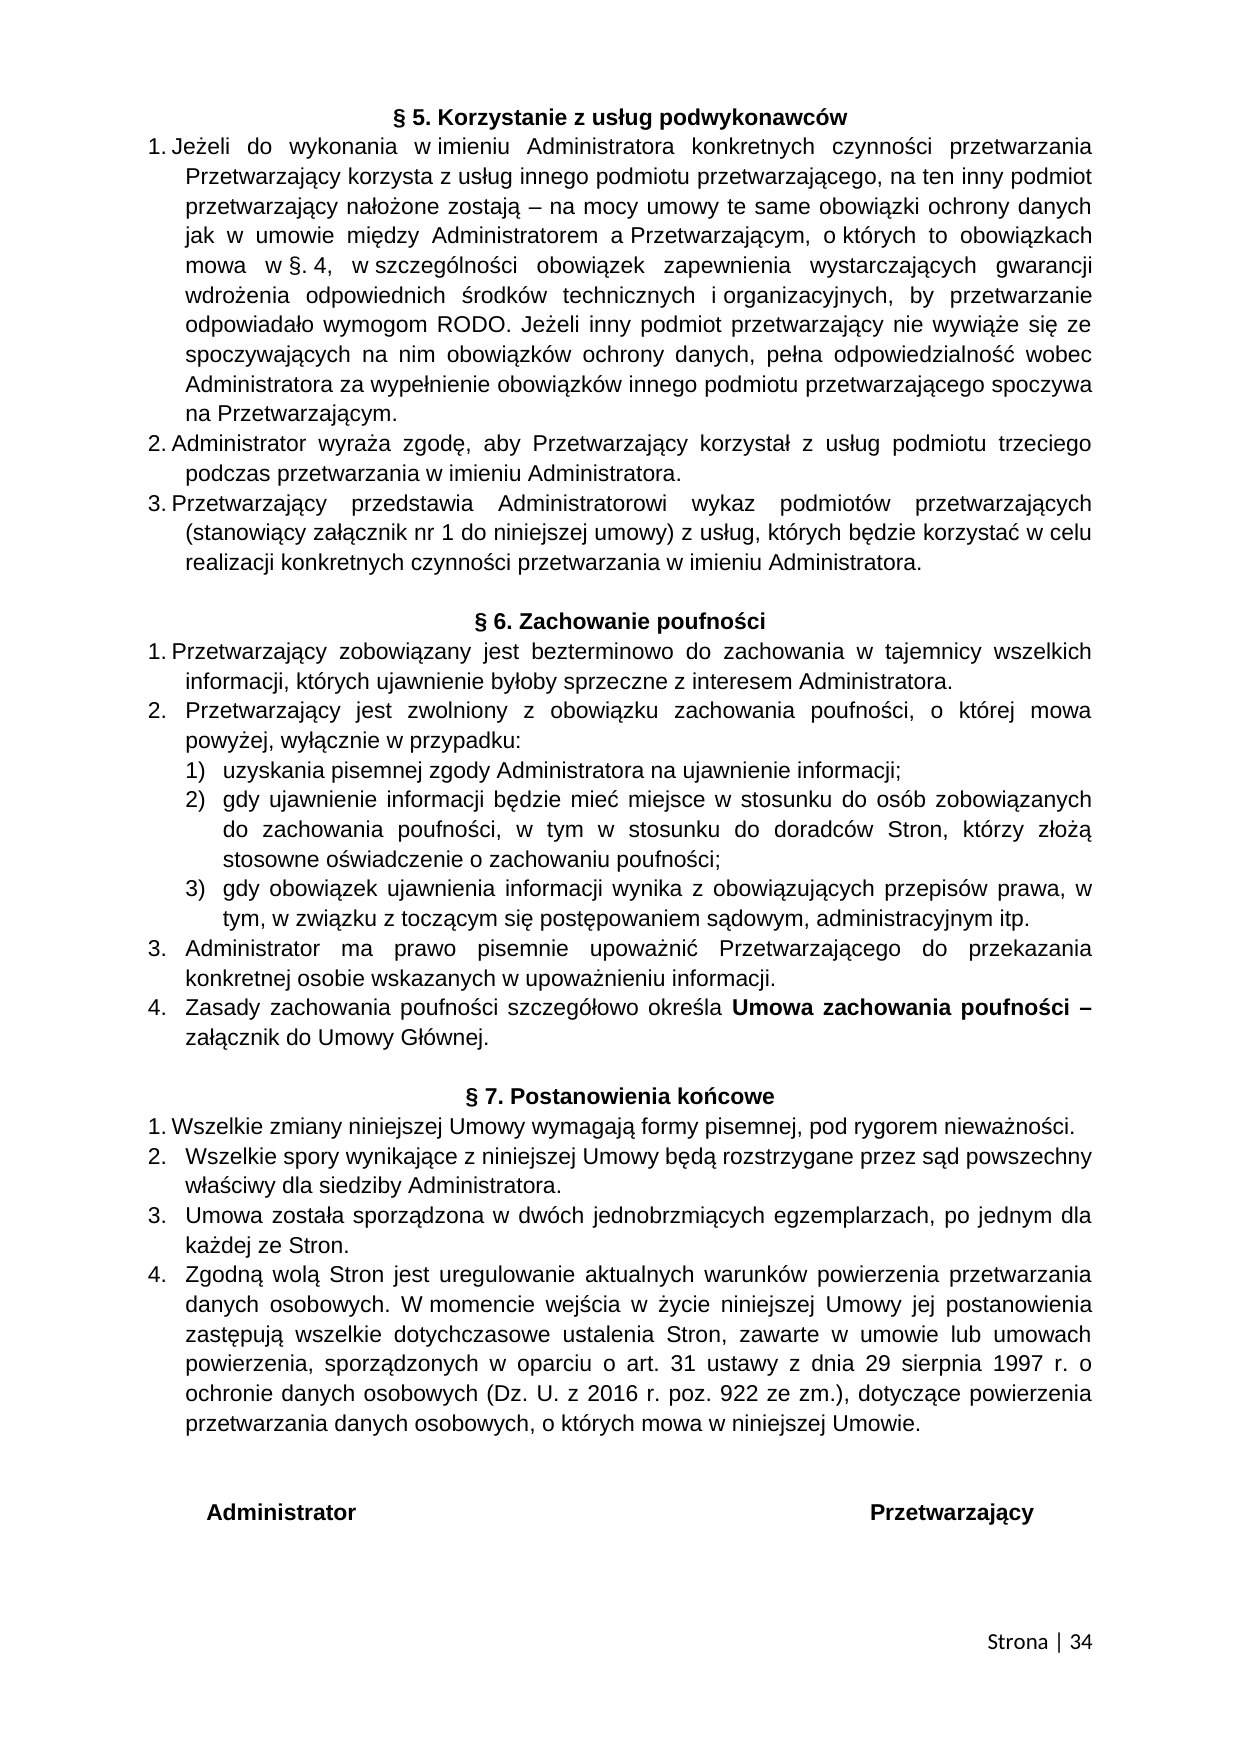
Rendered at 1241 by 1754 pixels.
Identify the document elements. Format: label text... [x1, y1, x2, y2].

text Przetwarzający jest zwolniony z obowiązku zachowania poufności, o której mowa powyżej, wyłącznie w przypadku: [148, 697, 1092, 753]
list Jeżeli do wykonania w imieniu Administratora konkretnych czynności przetwarzania Przetwarzający korzysta z usług innego podmiotu przetwarzającego, na ten inny podmiot przetwarzający nałożone zostają – na mocy umowy te same obowiązki ochrony danych jak w umowie między Administratorem a Przetwarzającym, o których to obowiązkach mowa w §. 4, w szczególności obowiązek zapewnienia wystarczających gwarancji wdrożenia odpowiednich środków technicznych i organizacyjnych, by przetwarzanie odpowiadało wymogom RODO. Jeżeli inny podmiot przetwarzający nie wywiąże się ze spoczywających na nim obowiązków ochrony danych, pełna odpowiedzialność wobec Administratora za wypełnienie obowiązków innego podmiotu przetwarzającego spoczywa na Przetwarzającym. [148, 133, 1092, 427]
list gdy ujawnienie informacji będzie mieć miejsce w stosunku do osób zobowiązanych do zachowania poufności, w tym w stosunku do doradców Stron, którzy złożą stosowne oświadczenie o zachowaniu poufności; [185, 786, 1092, 872]
text § 5. Korzystanie z usług podwykonawców [148, 103, 1092, 130]
list § 6. Zachowanie poufności [148, 608, 1092, 634]
list Wszelkie zmiany niniejszej Umowy wymagają formy pisemnej, pod rygorem nieważności. [148, 1113, 1092, 1139]
list uzyskania pisemnej zgody Administratora na ujawnienie informacji; [185, 757, 1092, 783]
list gdy obowiązek ujawnienia informacji wynika z obowiązujących przepisów prawa, w tym, w związku z toczącym się postępowaniem sądowym, administracyjnym itp. [185, 875, 1092, 931]
text Administrator ma prawo pisemnie upoważnić Przetwarzającego do przekazania konkretnej osobie wskazanych w upoważnieniu informacji. [148, 935, 1092, 991]
text § 7. Postanowienia końcowe [148, 1083, 1092, 1109]
text Wszelkie spory wynikające z niniejszej Umowy będą rozstrzygane przez sąd powszechny właściwy dla siedziby Administratora. [148, 1143, 1092, 1199]
text Zasady zachowania poufności szczegółowo określa Umowa zachowania poufności – załącznik do Umowy Głównej. [148, 994, 1092, 1050]
list Przetwarzający zobowiązany jest bezterminowo do zachowania w tajemnicy wszelkich informacji, których ujawnienie byłoby sprzeczne z interesem Administratora. [148, 638, 1092, 694]
list Przetwarzający przedstawia Administratorowi wykaz podmiotów przetwarzających (stanowiący załącznik nr 1 do niniejszej umowy) z usług, których będzie korzystać w celu realizacji konkretnych czynności przetwarzania w imieniu Administratora. [148, 489, 1092, 575]
list Administrator wyraża zgodę, aby Przetwarzający korzystał z usług podmiotu trzeciego podczas przetwarzania w imieniu Administratora. [148, 430, 1092, 486]
list Administrator Przetwarzający [148, 1499, 1092, 1525]
text Umowa została sporządzona w dwóch jednobrzmiących egzemplarzach, po jednym dla każdej ze Stron. [148, 1202, 1092, 1258]
text Zgodną wolą Stron jest uregulowanie aktualnych warunków powierzenia przetwarzania danych osobowych. W momencie wejścia w życie niniejszej Umowy jej postanowienia zastępują wszelkie dotychczasowe ustalenia Stron, zawarte w umowie lub umowach powierzenia, sporządzonych w oparciu o art. 31 ustawy z dnia 29 sierpnia 1997 r. o ochronie danych osobowych (Dz. U. z 2016 r. poz. 922 ze zm.), dotyczące powierzenia przetwarzania danych osobowych, o których mowa w niniejszej Umowie. [148, 1261, 1092, 1436]
